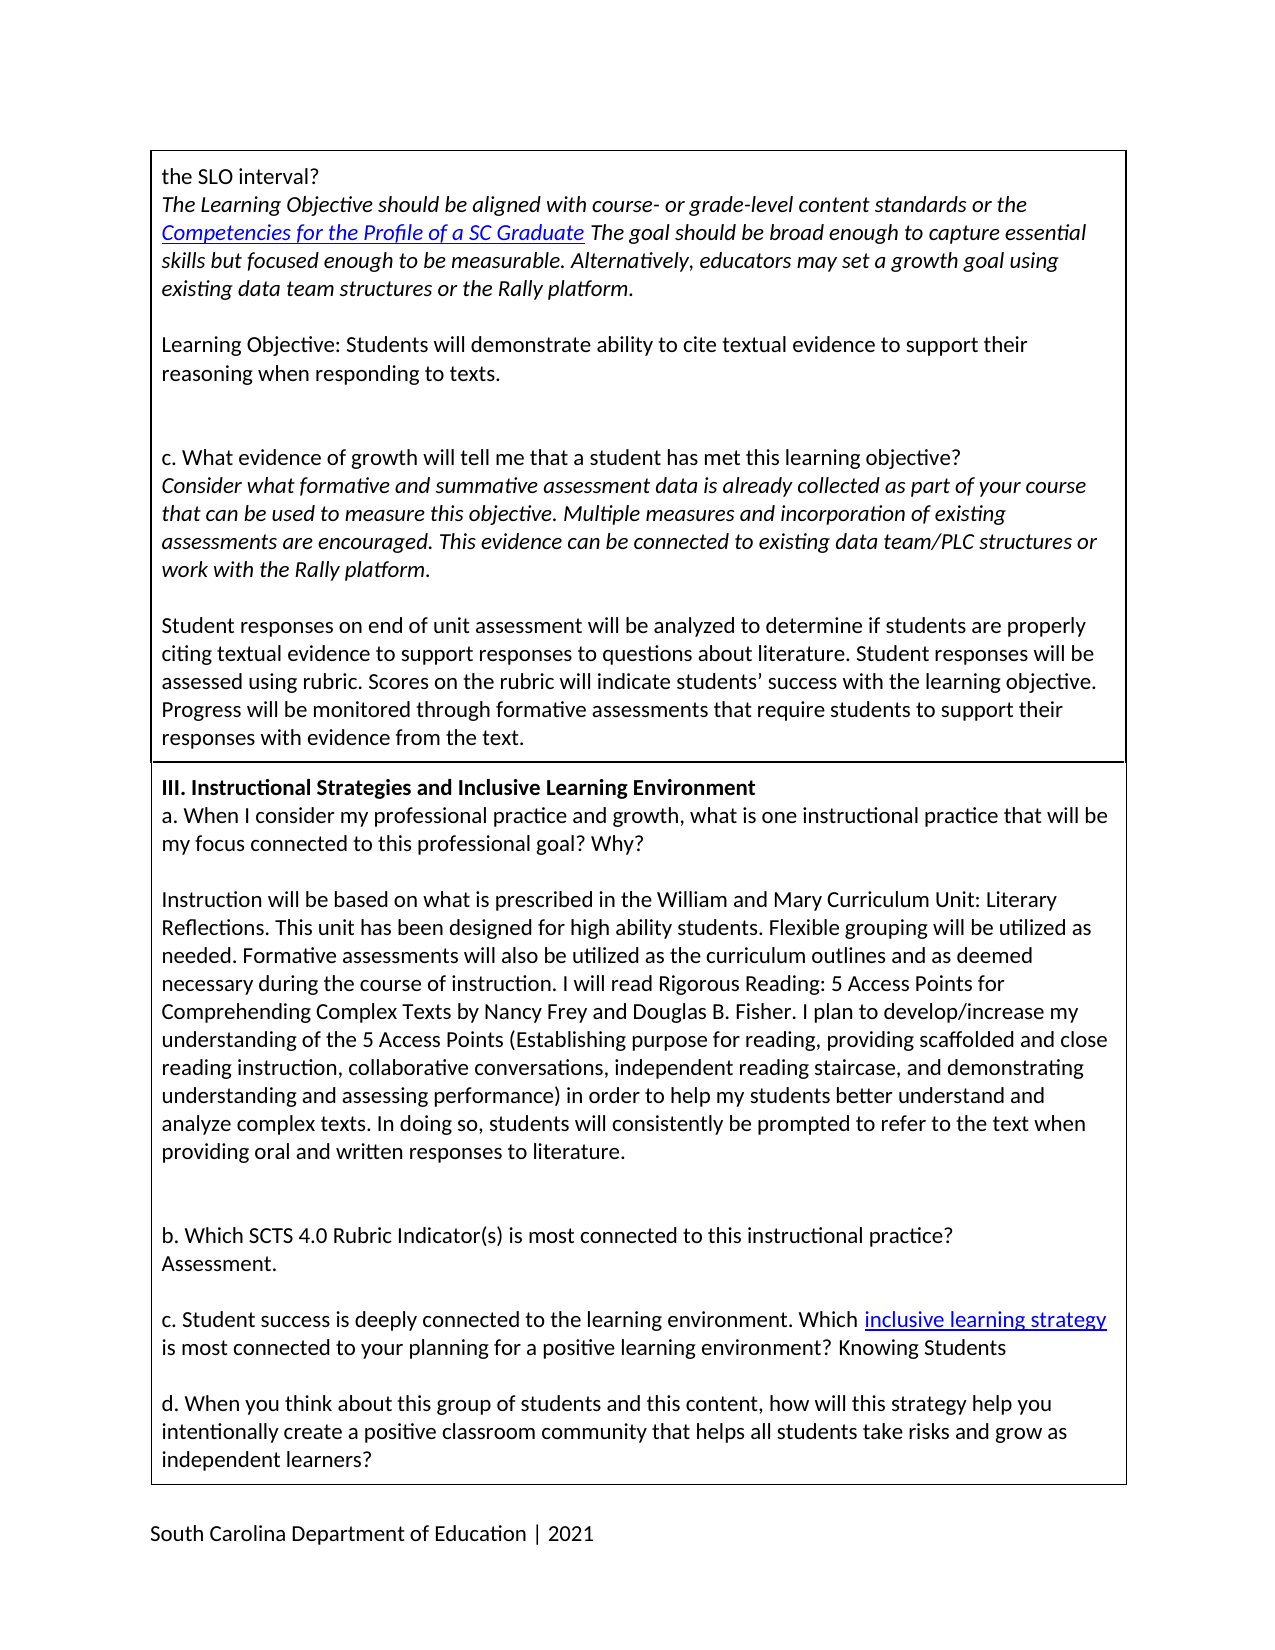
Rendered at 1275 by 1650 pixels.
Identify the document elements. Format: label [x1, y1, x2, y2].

table_cell [152, 151, 1125, 761]
table_cell [152, 761, 1126, 1484]
